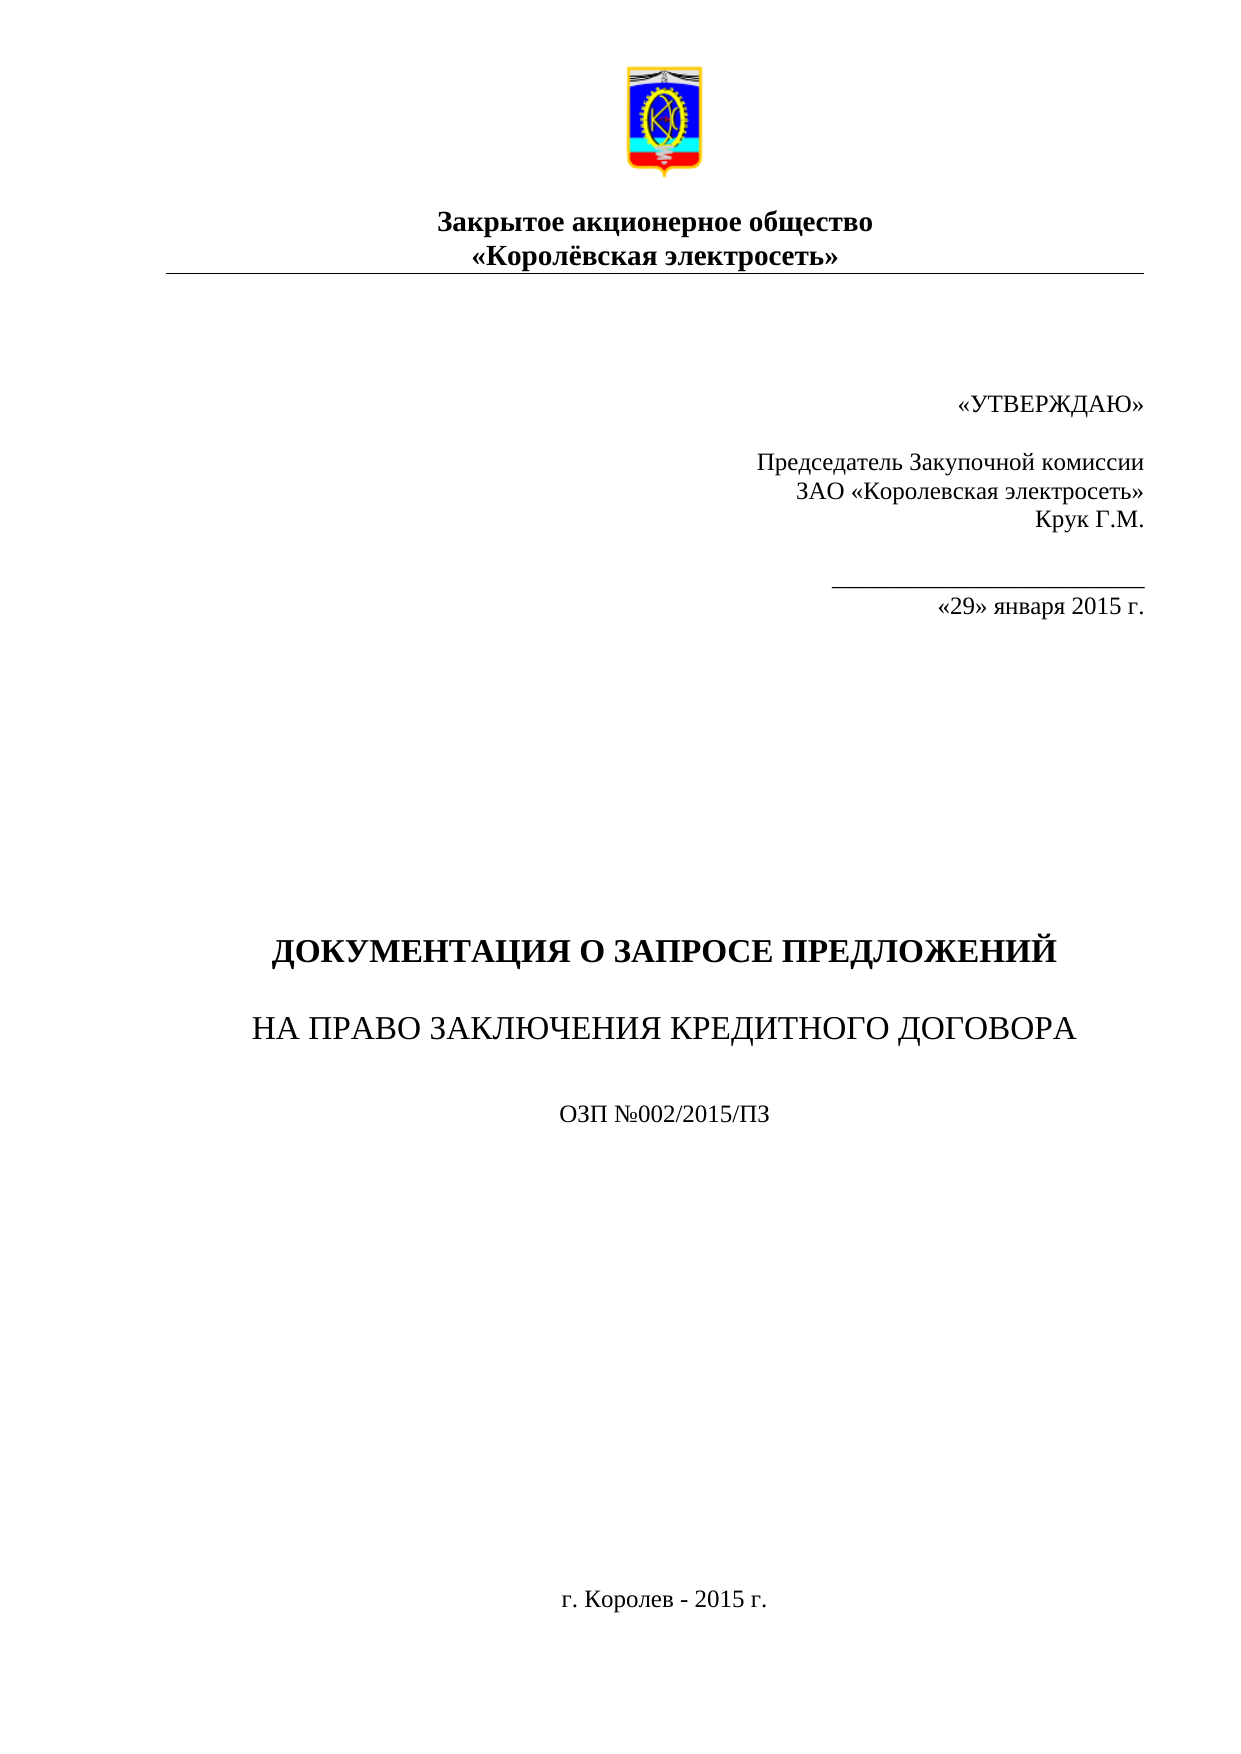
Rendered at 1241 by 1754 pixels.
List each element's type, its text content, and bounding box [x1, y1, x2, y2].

title Председатель Закупочной комиссии [166, 447, 1144, 476]
title _________________________ [166, 562, 1144, 591]
subtitle ДОКУМЕНТАЦИЯ О ЗАПРОСЕ ПРЕДЛОЖЕНИЙ [177, 931, 1152, 970]
text ОЗП №002/2015/ПЗ [177, 1099, 1152, 1128]
title «29» января 2015 г. [166, 591, 1144, 619]
title «Королёвская электросеть» [166, 238, 1144, 273]
title «УТВЕРЖДАЮ» [166, 389, 1144, 418]
text г. Королев - 2015 г. [177, 1584, 1152, 1613]
title ЗАО «Королевская электросеть» [166, 476, 1144, 504]
title Крук Г.М. [166, 504, 1144, 533]
subtitle НА ПРАВО ЗАКЛЮЧЕНИЯ КРЕДИТНОГО ДОГОВОРА [177, 1008, 1152, 1046]
title Закрытое акционерное общество [166, 204, 1144, 238]
